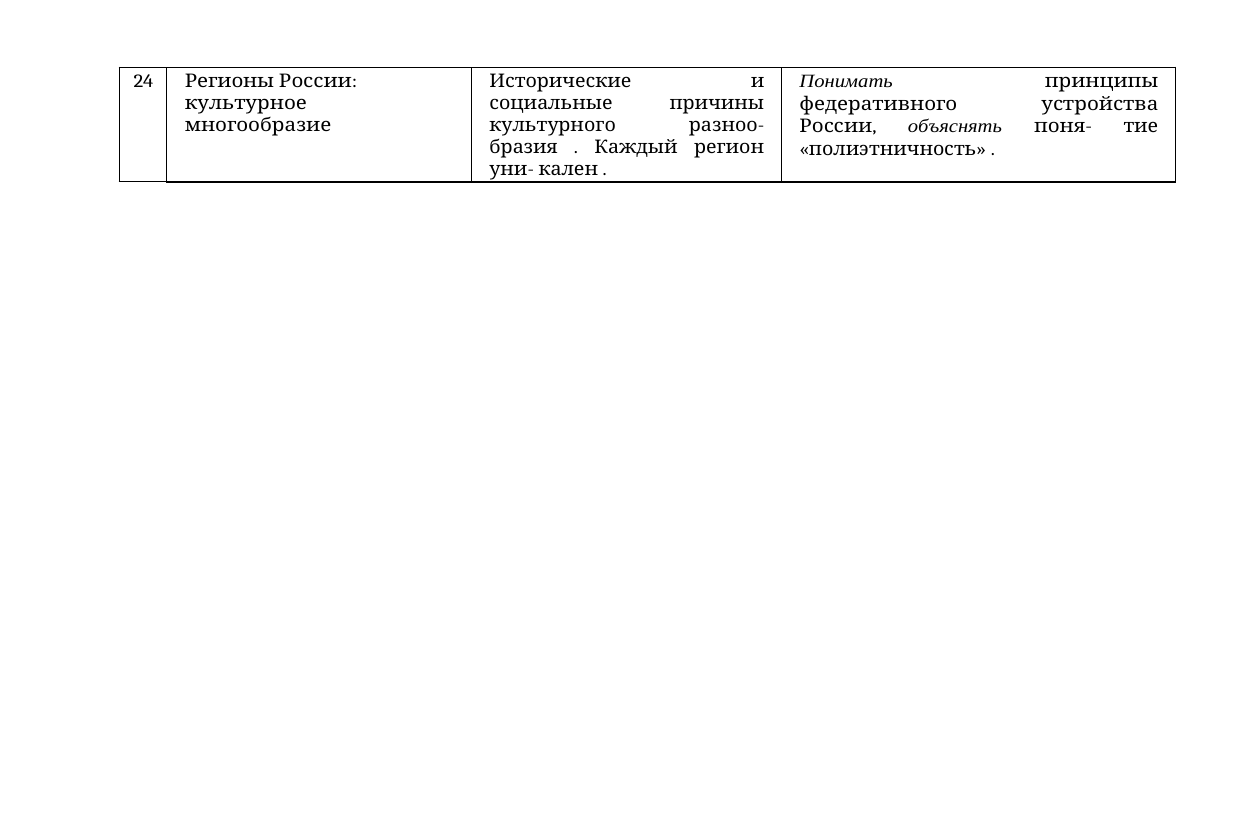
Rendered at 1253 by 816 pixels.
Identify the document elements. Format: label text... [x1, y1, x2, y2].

table_cell 24 [120, 68, 166, 181]
table_cell Исторические и социальные причины культурного разноо- бразия . Каждый регион уни- кален . [472, 68, 781, 181]
table_cell Понимать принципы федеративного устройства России, объяснять поня- тие «полиэтничность» . [782, 68, 1175, 181]
table_cell Регионы России: культурное многообразие [167, 68, 471, 181]
